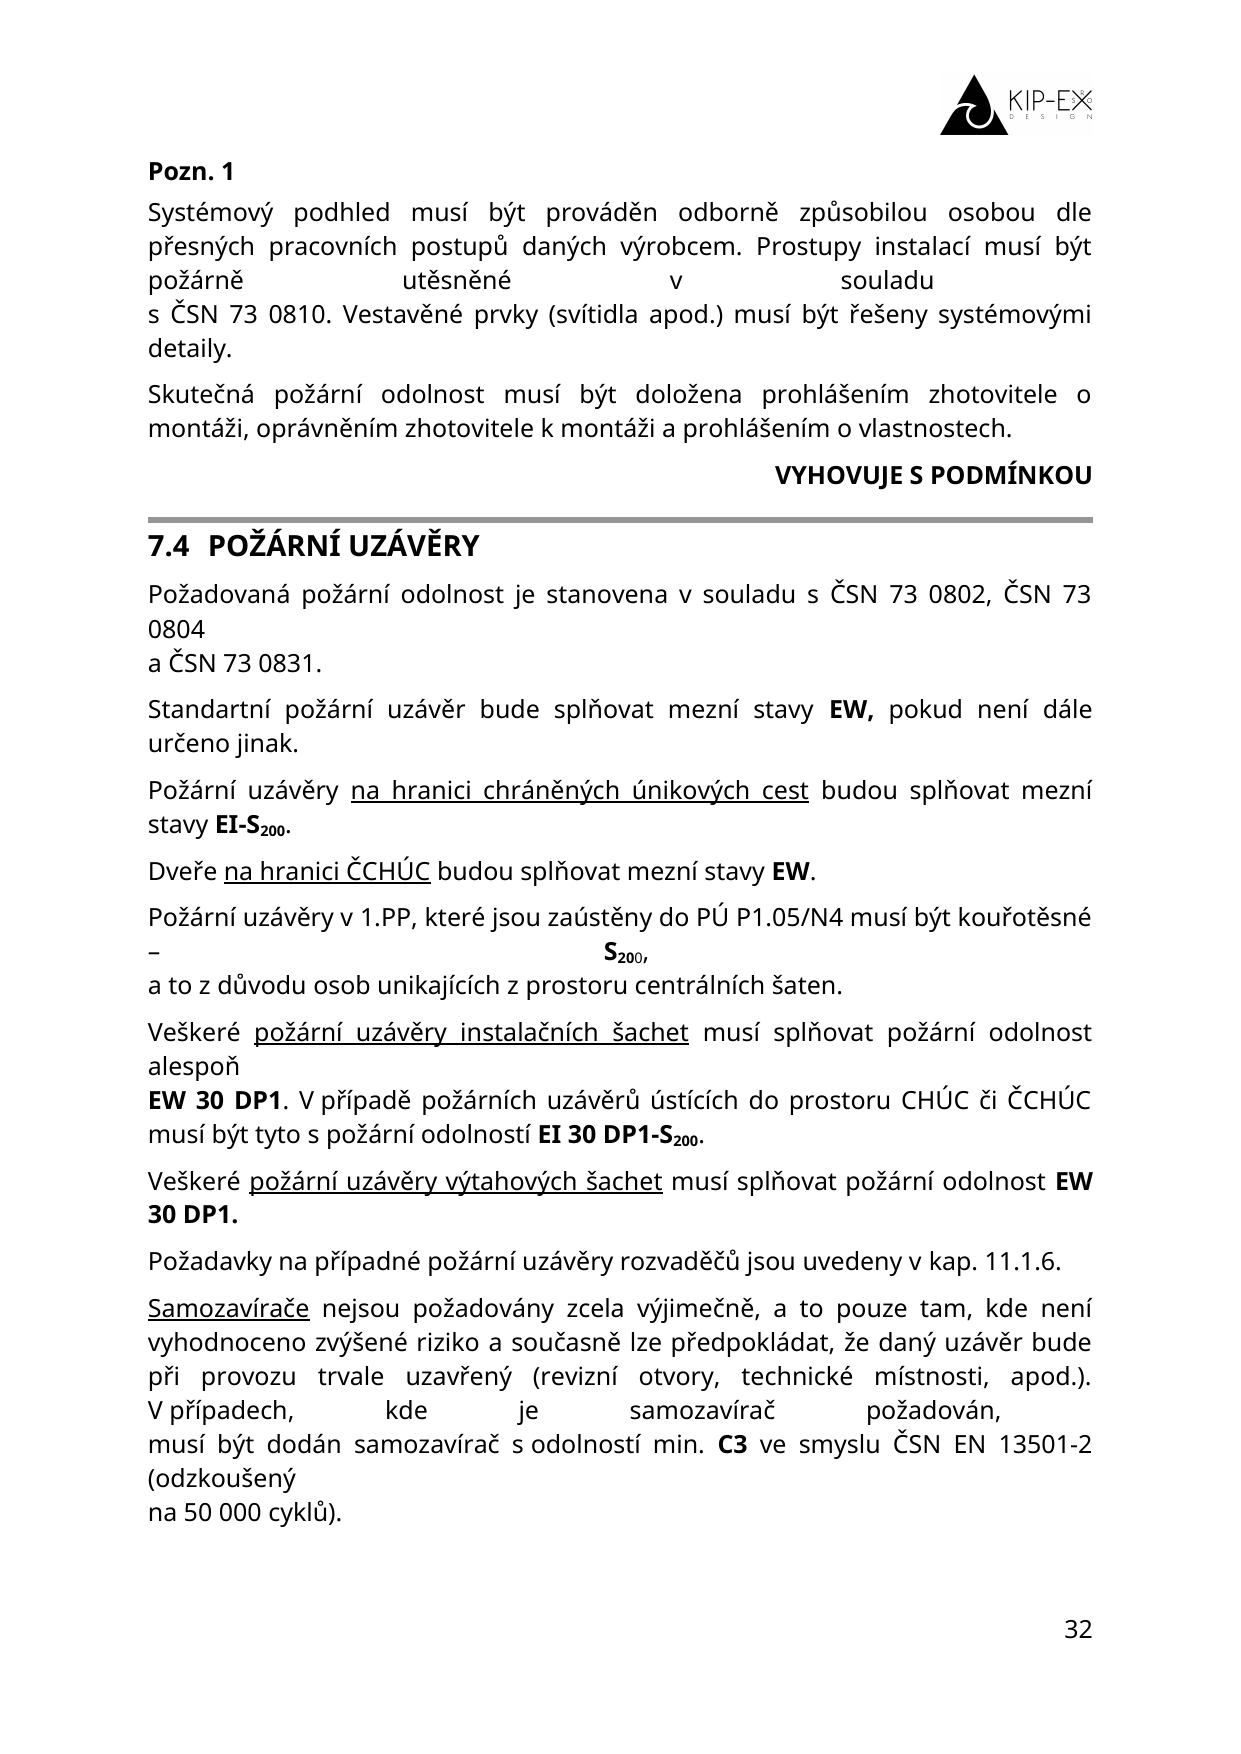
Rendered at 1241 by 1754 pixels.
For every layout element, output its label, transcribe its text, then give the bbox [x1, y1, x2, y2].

text Skutečná požární odolnost musí být doložena prohlášením zhotovitele o montáži, oprávněním zhotovitele k montáži a prohlášením o vlastnostech. [148, 377, 1093, 445]
text Požadovaná požární odolnost je stanovena v souladu s ČSN 73 0802, ČSN 73 0804 a ČSN 73 0831. [148, 577, 1093, 679]
subtitle požární uzávěry [148, 523, 1093, 565]
text Standartní požární uzávěr bude splňovat mezní stavy EW, pokud není dále určeno jinak. [148, 692, 1093, 760]
text Pozn. 1 [148, 154, 1093, 188]
text VYHOVUJE S PODMÍNKOU [148, 458, 1093, 492]
text Systémový podhled musí být prováděn odborně způsobilou osobou dle přesných pracovních postupů daných výrobcem. Prostupy instalací musí být požárně utěsněné v souladu s ČSN 73 0810. Vestavěné prvky (svítidla apod.) musí být řešeny systémovými detaily. [148, 194, 1093, 364]
text Veškeré požární uzávěry výtahových šachet musí splňovat požární odolnost EW 30 DP1. [148, 1163, 1093, 1231]
text Samozavírače nejsou požadovány zcela výjimečně, a to pouze tam, kde není vyhodnoceno zvýšené riziko a současně lze předpokládat, že daný uzávěr bude při provozu trvale uzavřený (revizní otvory, technické místnosti, apod.). V případech, kde je samozavírač požadován, musí být dodán samozavírač s odolností min. C3 ve smyslu ČSN EN 13501-2 (odzkoušený na 50 000 cyklů). [148, 1290, 1093, 1529]
text Veškeré požární uzávěry instalačních šachet musí splňovat požární odolnost alespoň EW 30 DP1. V případě požárních uzávěrů ústících do prostoru CHÚC či ČCHÚC musí být tyto s požární odolností EI 30 DP1-S200. [148, 1014, 1093, 1151]
text Požární uzávěry v 1.PP, které jsou zaústěny do PÚ P1.05/N4 musí být kouřotěsné – S200, a to z důvodu osob unikajících z prostoru centrálních šaten. [148, 900, 1093, 1002]
text Požadavky na případné požární uzávěry rozvaděčů jsou uvedeny v kap. 11.1.6. [148, 1244, 1093, 1278]
text Požární uzávěry na hranici chráněných únikových cest budou splňovat mezní stavy EI-S200. [148, 772, 1093, 841]
text Dveře na hranici ČCHÚC budou splňovat mezní stavy EW. [148, 853, 1093, 887]
picture [939, 73, 1093, 136]
